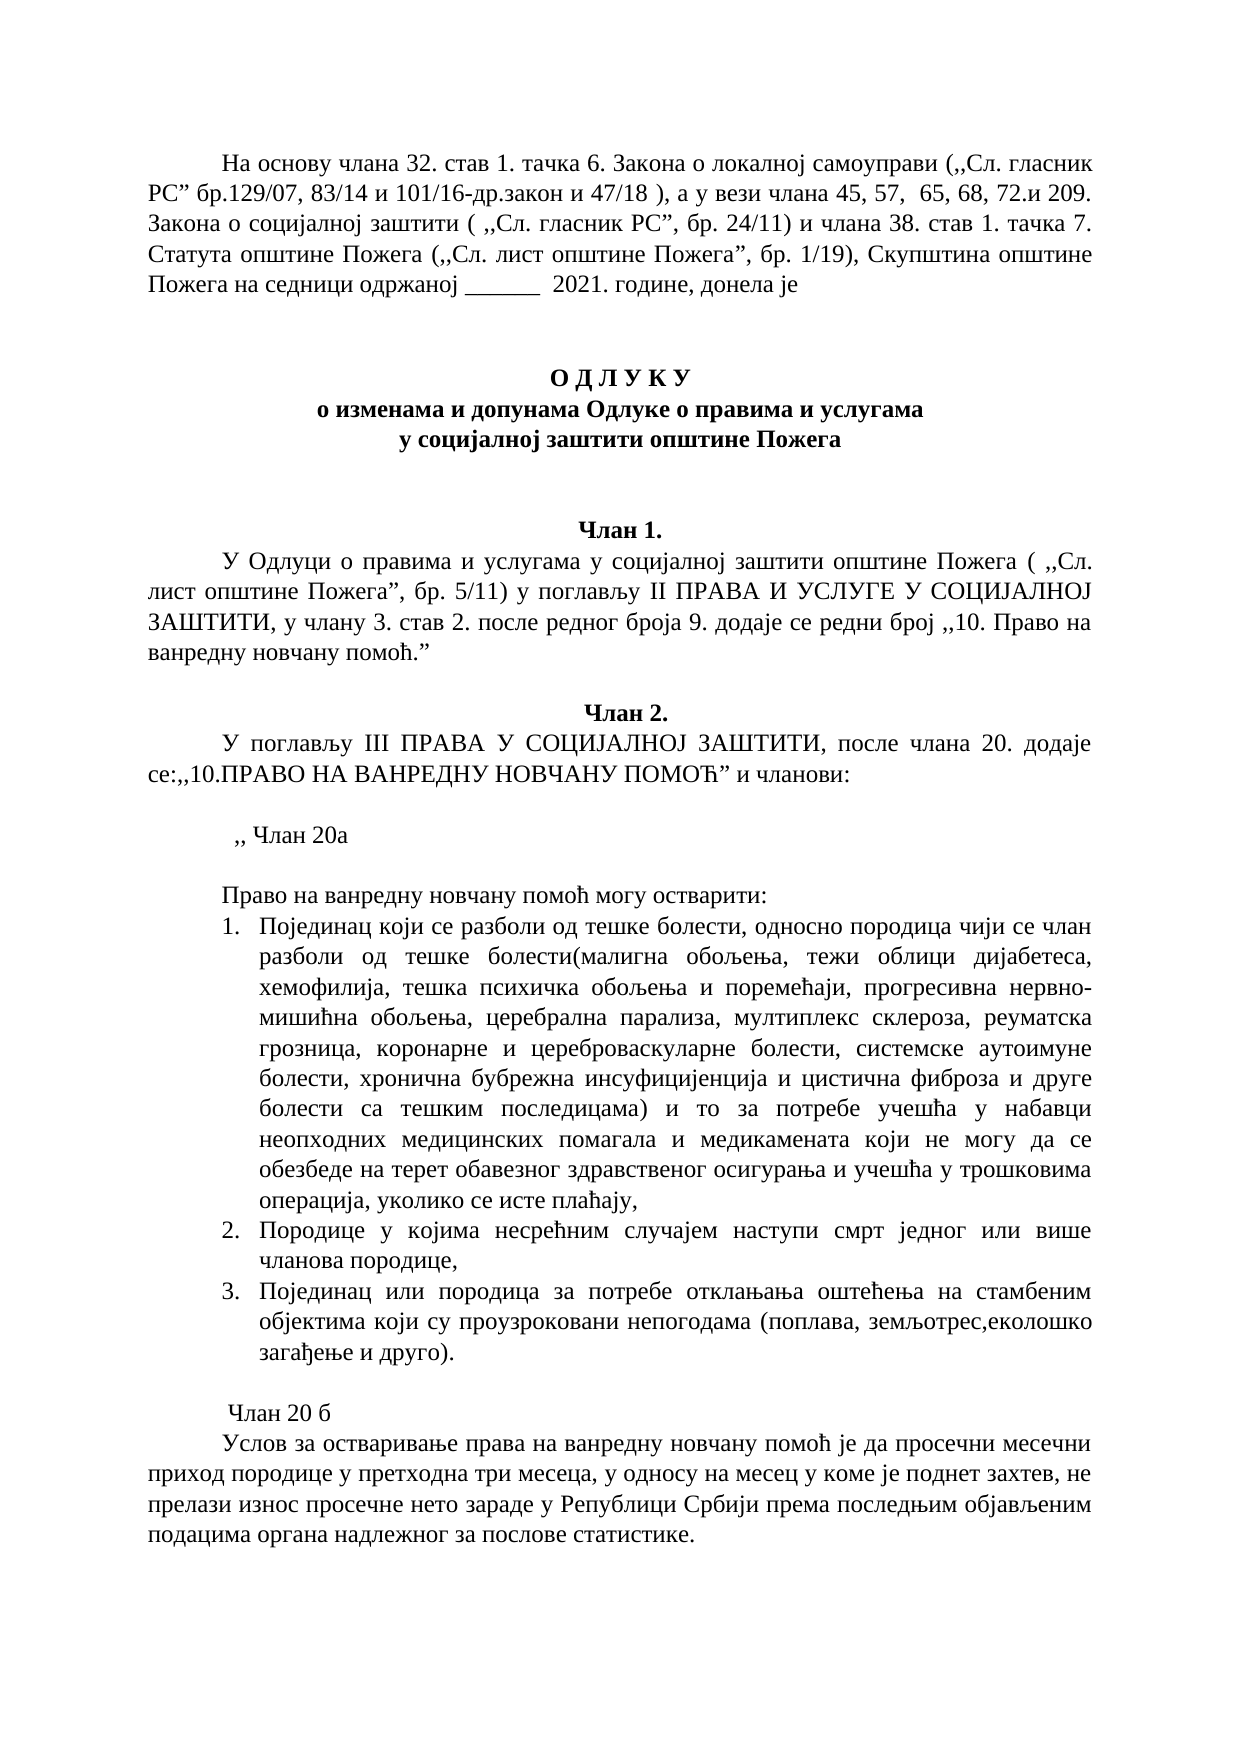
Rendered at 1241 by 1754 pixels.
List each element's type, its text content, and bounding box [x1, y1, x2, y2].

text Право на ванредну новчану помоћ могу остварити: [148, 881, 1093, 909]
text о изменама и допунама Одлуке о правима и услугама [148, 394, 1093, 423]
text Члан 2. [148, 698, 1093, 727]
text Услов за остваривање права на ванредну новчану помоћ је да просечни месечни приход породице у претходна три месеца, у односу на месец у коме је поднет захтев, не прелази износ просечне нето зараде у Републици Србији према последњим објављеним подацима органа надлежног за послове статистике. [148, 1428, 1093, 1548]
list Појединац или породица за потребе отклањања оштећења на стамбеним објектима који су проузроковани непогодама (поплава, земљотрес,еколошко загађење и друго). [221, 1276, 1093, 1366]
list Породице у којима несрећним случајем наступи смрт једног или више чланова породице, [221, 1215, 1093, 1274]
text У поглављу III ПРАВА У СОЦИЈАЛНОЈ ЗАШТИТИ, после члана 20. додаје се:,,10.ПРАВО НА ВАНРЕДНУ НОВЧАНУ ПОМОЋ” и чланови: [148, 728, 1093, 788]
text ,, Члан 20а [148, 820, 1093, 848]
text у социјалној заштити општине Пожега [148, 424, 1093, 453]
text Члан 1. [148, 516, 1093, 544]
text У Одлуци о правима и услугама у социјалној заштити општине Пожега ( ,,Сл. лист општине Пожега”, бр. 5/11) у поглављу II ПРАВА И УСЛУГЕ У СОЦИЈАЛНОЈ ЗАШТИТИ, у члану 3. став 2. после редног броја 9. додаје се редни број ,,10. Право на ванредну новчану помоћ.” [148, 546, 1093, 666]
list Појединац који се разболи од тешке болести, односно породица чији се члан разболи од тешке болести(малигна обољења, тежи облици дијабетеса, хемофилија, тешка психичка обољења и поремећаји, прогресивна нервно-мишићна обољења, церебрална парализа, мултиплекс склероза, реуматска грозница, коронарне и цереброваскуларне болести, системске аутоимуне болести, хронична бубрежна инсуфицијенција и цистична фиброза и друге болести са тешким последицама) и то за потребе учешћа у набавци неопходних медицинских помагала и медикамената који не могу да се обезбеде на терет обавезног здравственог осигурања и учешћа у трошковима операција, уколико се исте плаћају, [221, 911, 1093, 1213]
text На основу члана 32. став 1. тачка 6. Закона о локалној самоуправи (,,Сл. гласник РС” бр.129/07, 83/14 и 101/16-др.закон и 47/18 ), а у вези члана 45, 57, 65, 68, 72.и 209. Закона о социјалној заштити ( ,,Сл. гласник РС”, бр. 24/11) и члана 38. став 1. тачка 7. Статута општине Пожега (,,Сл. лист општине Пожега”, бр. 1/19), Скупштина општине Пожега на седници одржаној ______ 2021. године, донела је [148, 148, 1093, 298]
text О Д Л У К У [148, 363, 1093, 392]
text Члан 20 б [148, 1398, 1093, 1426]
